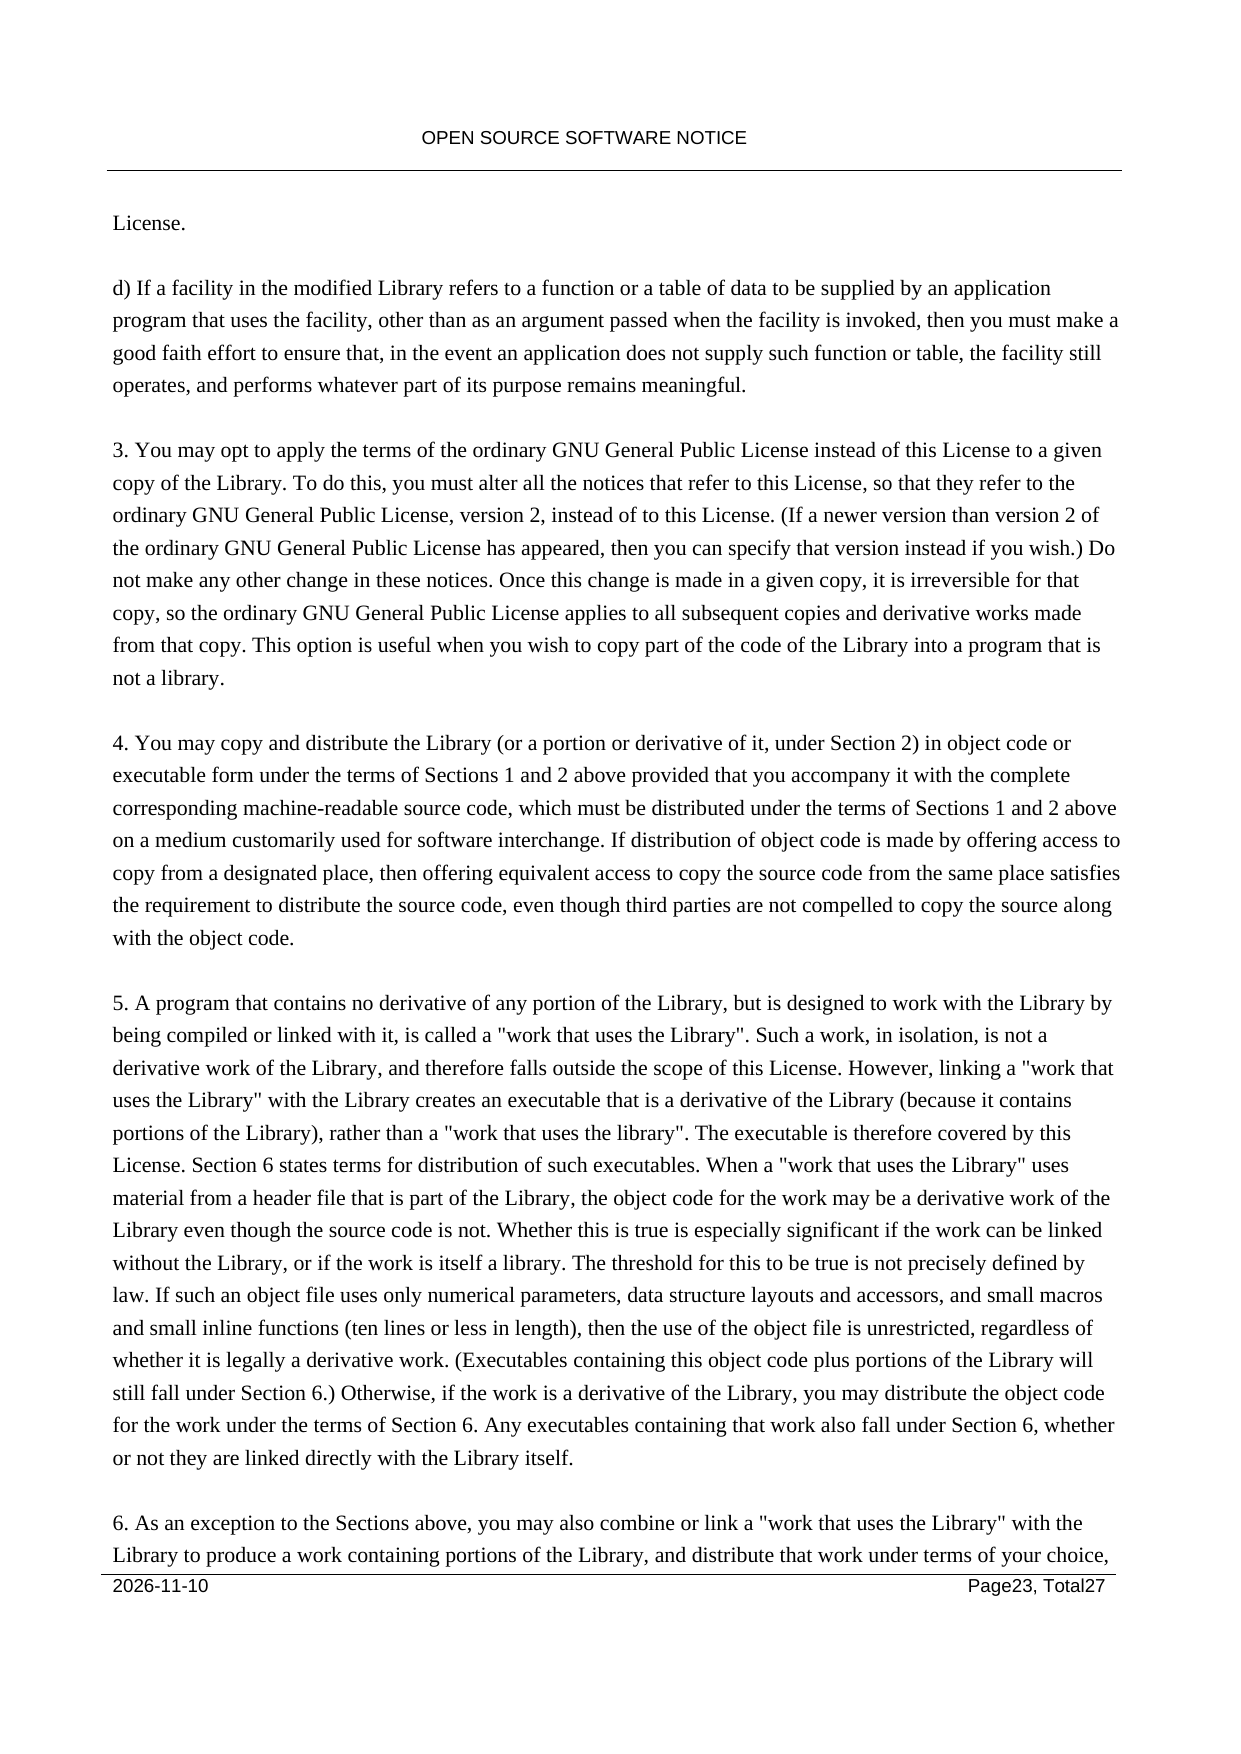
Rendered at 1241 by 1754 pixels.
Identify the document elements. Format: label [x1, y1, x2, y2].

text [112, 206, 1128, 1571]
